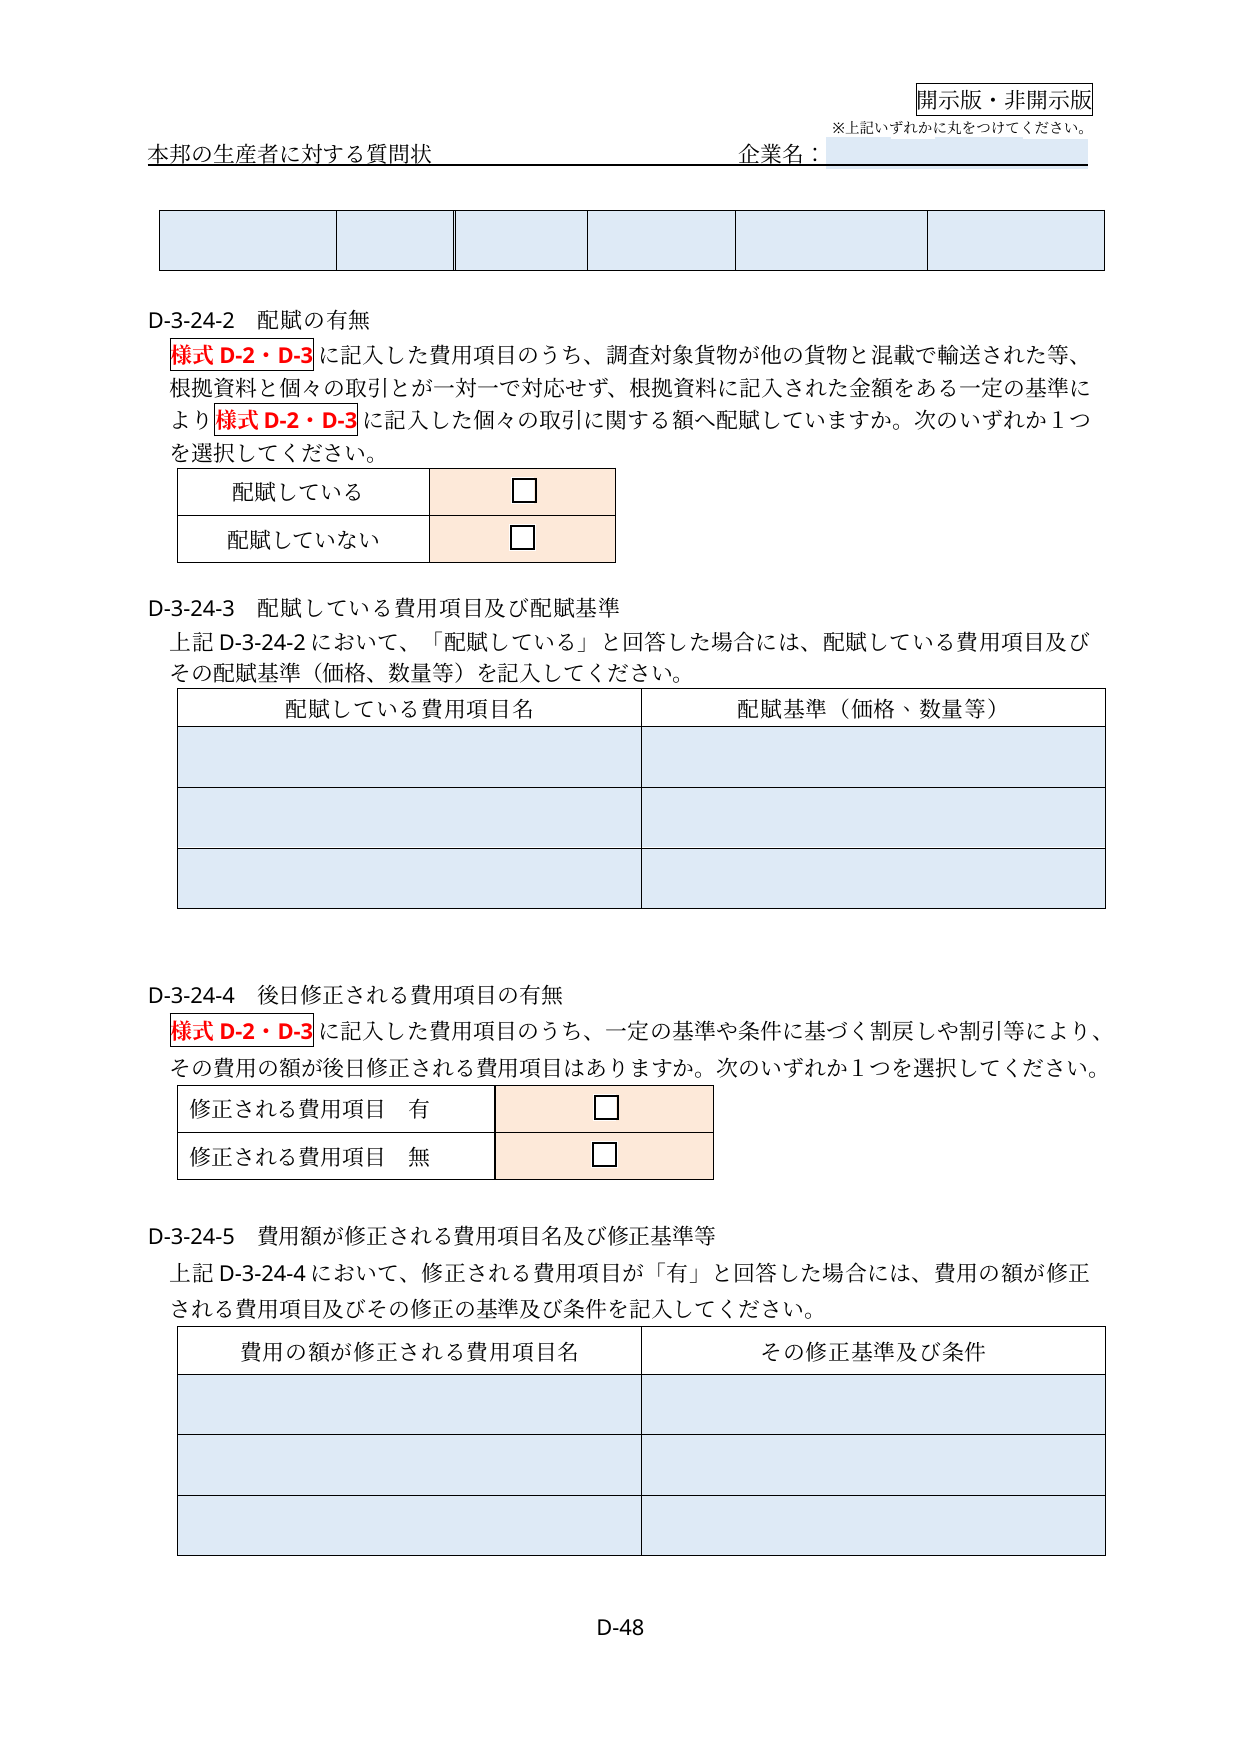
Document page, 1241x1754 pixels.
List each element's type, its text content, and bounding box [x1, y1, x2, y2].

table_cell 修正される費用項目 無 [178, 1133, 494, 1179]
table_cell [588, 211, 735, 270]
table_cell [178, 849, 641, 908]
table_cell [642, 788, 1105, 847]
table_header 費用の額が修正される費用項目名 [178, 1327, 641, 1373]
list 様式D-2・D-3に記入した費用項目のうち、一定の基準や条件に基づく割戻しや割引等により、その費用の額が後日修正される費用項目はありますか。次のいずれか１つを選択してください。 [169, 1012, 1092, 1085]
table_cell [178, 727, 641, 787]
subtitle 後日修正される費用項目の有無 [148, 975, 1092, 1012]
subtitle 配賦の有無 [148, 301, 1092, 338]
table_cell [642, 849, 1105, 908]
table_cell [642, 1375, 1105, 1434]
table_header その修正基準及び条件 [642, 1327, 1105, 1373]
table_header [496, 1086, 713, 1132]
table_cell [430, 516, 615, 562]
table_cell [928, 211, 1104, 270]
table_header 配賦している [178, 469, 429, 515]
table_cell [178, 1496, 641, 1555]
table_cell 配賦していない [178, 516, 429, 562]
text 様式D-2・D-3に記入した費用項目のうち、調査対象貨物が他の貨物と混載で輸送された等、根拠資料と個々の取引とが一対一で対応せず、根拠資料に記入された金額をある一定の基準により様式D-2・D-3に記入した個々の取引に関する額へ配賦していますか。次のいずれか１つを選択してください。 [169, 338, 1092, 468]
table_header 配賦している費用項目名 [178, 689, 641, 726]
table_cell [736, 211, 927, 270]
table_header 配賦基準（価格、数量等） [642, 689, 1105, 726]
table_cell [642, 1496, 1105, 1555]
subtitle 配賦している費用項目及び配賦基準 [148, 588, 1092, 625]
text 上記D-3-24-2において、「配賦している」と回答した場合には、配賦している費用項目及びその配賦基準（価格、数量等）を記入してください。 [169, 625, 1092, 688]
table_cell [178, 1375, 641, 1434]
table_cell [456, 211, 587, 270]
table_cell [642, 727, 1105, 787]
table_cell [178, 788, 641, 847]
table_cell [642, 1435, 1105, 1495]
table_header [430, 469, 615, 515]
subtitle 費用額が修正される費用項目名及び修正基準等 [148, 1217, 1092, 1253]
table_cell [337, 211, 453, 270]
table_header 修正される費用項目 有 [178, 1086, 494, 1132]
table_cell [178, 1435, 641, 1495]
table_cell [496, 1133, 713, 1179]
text 上記D-3-24-4において、修正される費用項目が「有」と回答した場合には、費用の額が修正される費用項目及びその修正の基準及び条件を記入してください。 [169, 1253, 1092, 1326]
table_cell [160, 211, 336, 270]
